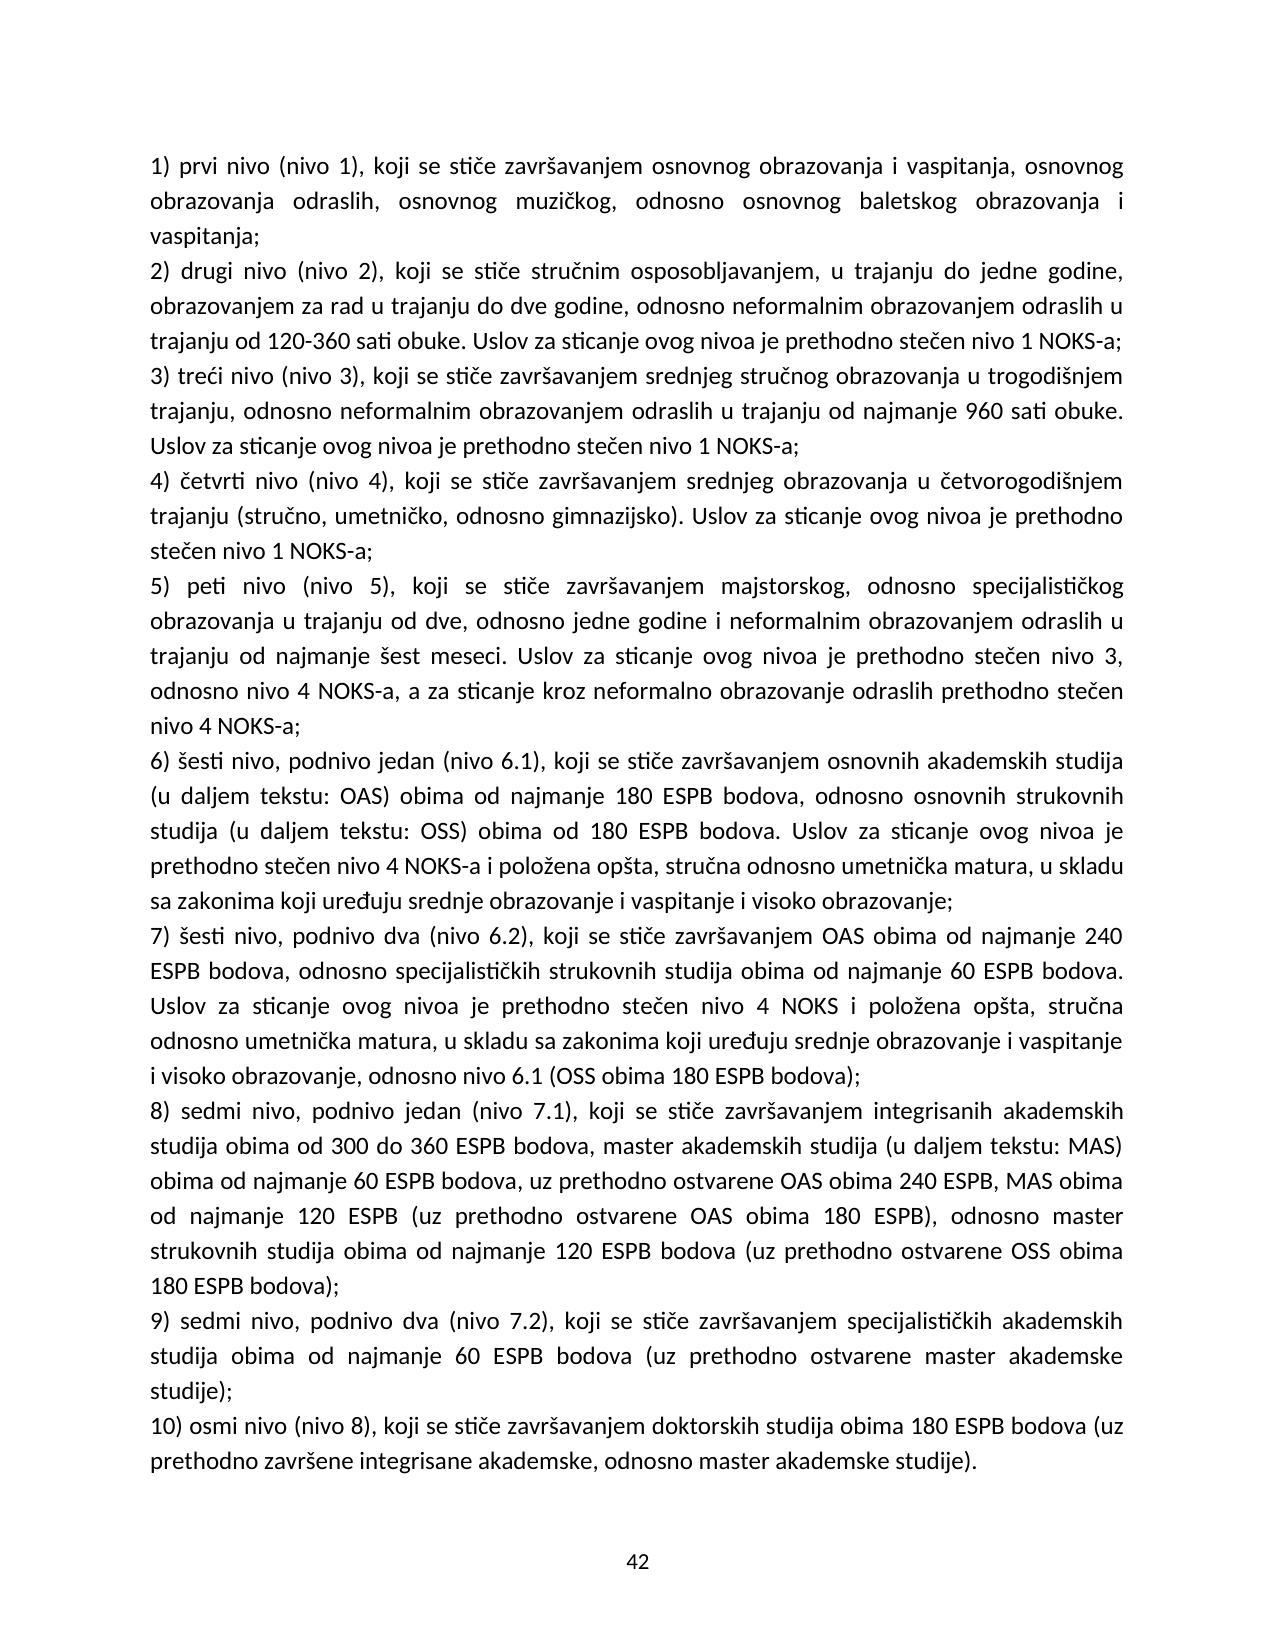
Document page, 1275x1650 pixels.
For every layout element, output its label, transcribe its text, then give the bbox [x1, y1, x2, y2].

text 2) drugi nivo (nivo 2), koji se stiče stručnim osposobljavanjem, u trajanju do jedne godine, obrazovanjem za rad u trajanju do dve godine, odnosno neformalnim obrazovanjem odraslih u trajanju od 120-360 sati obuke. Uslov za sticanje ovog nivoa je prethodno stečen nivo 1 NOKS-a; [150, 255, 1125, 356]
text 4) četvrti nivo (nivo 4), koji se stiče završavanjem srednjeg obrazovanja u četvorogodišnjem trajanju (stručno, umetničko, odnosno gimnazijsko). Uslov za sticanje ovog nivoa je prethodno stečen nivo 1 NOKS-a; [150, 465, 1125, 566]
text 10) osmi nivo (nivo 8), koji se stiče završavanjem doktorskih studija obima 180 ESPB bodova (uz prethodno završene integrisane akademske, odnosno master akademske studije). [150, 1410, 1125, 1476]
text 3) treći nivo (nivo 3), koji se stiče završavanjem srednjeg stručnog obrazovanja u trogodišnjem trajanju, odnosno neformalnim obrazovanjem odraslih u trajanju od najmanje 960 sati obuke. Uslov za sticanje ovog nivoa je prethodno stečen nivo 1 NOKS-a; [150, 360, 1125, 461]
text 8) sedmi nivo, podnivo jedan (nivo 7.1), koji se stiče završavanjem integrisanih akademskih studija obima od 300 do 360 ESPB bodova, master akademskih studija (u daljem tekstu: MAS) obima od najmanje 60 ESPB bodova, uz prethodno ostvarene OAS obima 240 ESPB, MAS obima od najmanje 120 ESPB (uz prethodno ostvarene OAS obima 180 ESPB), odnosno master strukovnih studija obima od najmanje 120 ESPB bodova (uz prethodno ostvarene OSS obima 180 ESPB bodova); [150, 1095, 1125, 1301]
text 9) sedmi nivo, podnivo dva (nivo 7.2), koji se stiče završavanjem specijalističkih akademskih studija obima od najmanje 60 ESPB bodova (uz prethodno ostvarene master akademske studije); [150, 1305, 1125, 1406]
text 6) šesti nivo, podnivo jedan (nivo 6.1), koji se stiče završavanjem osnovnih akademskih studija (u daljem tekstu: OAS) obima od najmanje 180 ESPB bodova, odnosno osnovnih strukovnih studija (u daljem tekstu: OSS) obima od 180 ESPB bodova. Uslov za sticanje ovog nivoa je prethodno stečen nivo 4 NOKS-a i položena opšta, stručna odnosno umetnička matura, u skladu sa zakonima koji uređuju srednje obrazovanje i vaspitanje i visoko obrazovanje; [150, 745, 1125, 916]
text 5) peti nivo (nivo 5), koji se stiče završavanjem majstorskog, odnosno specijalističkog obrazovanja u trajanju od dve, odnosno jedne godine i neformalnim obrazovanjem odraslih u trajanju od najmanje šest meseci. Uslov za sticanje ovog nivoa je prethodno stečen nivo 3, odnosno nivo 4 NOKS-a, a za sticanje kroz neformalno obrazovanje odraslih prethodno stečen nivo 4 NOKS-a; [150, 570, 1125, 741]
text 1) prvi nivo (nivo 1), koji se stiče završavanjem osnovnog obrazovanja i vaspitanja, osnovnog obrazovanja odraslih, osnovnog muzičkog, odnosno osnovnog baletskog obrazovanja i vaspitanja; [150, 150, 1125, 251]
text 7) šesti nivo, podnivo dva (nivo 6.2), koji se stiče završavanjem OAS obima od najmanje 240 ESPB bodova, odnosno specijalističkih strukovnih studija obima od najmanje 60 ESPB bodova. Uslov za sticanje ovog nivoa je prethodno stečen nivo 4 NOKS i položena opšta, stručna odnosno umetnička matura, u skladu sa zakonima koji uređuju srednje obrazovanje i vaspitanje i visoko obrazovanje, odnosno nivo 6.1 (OSS obima 180 ESPB bodova); [150, 920, 1125, 1091]
